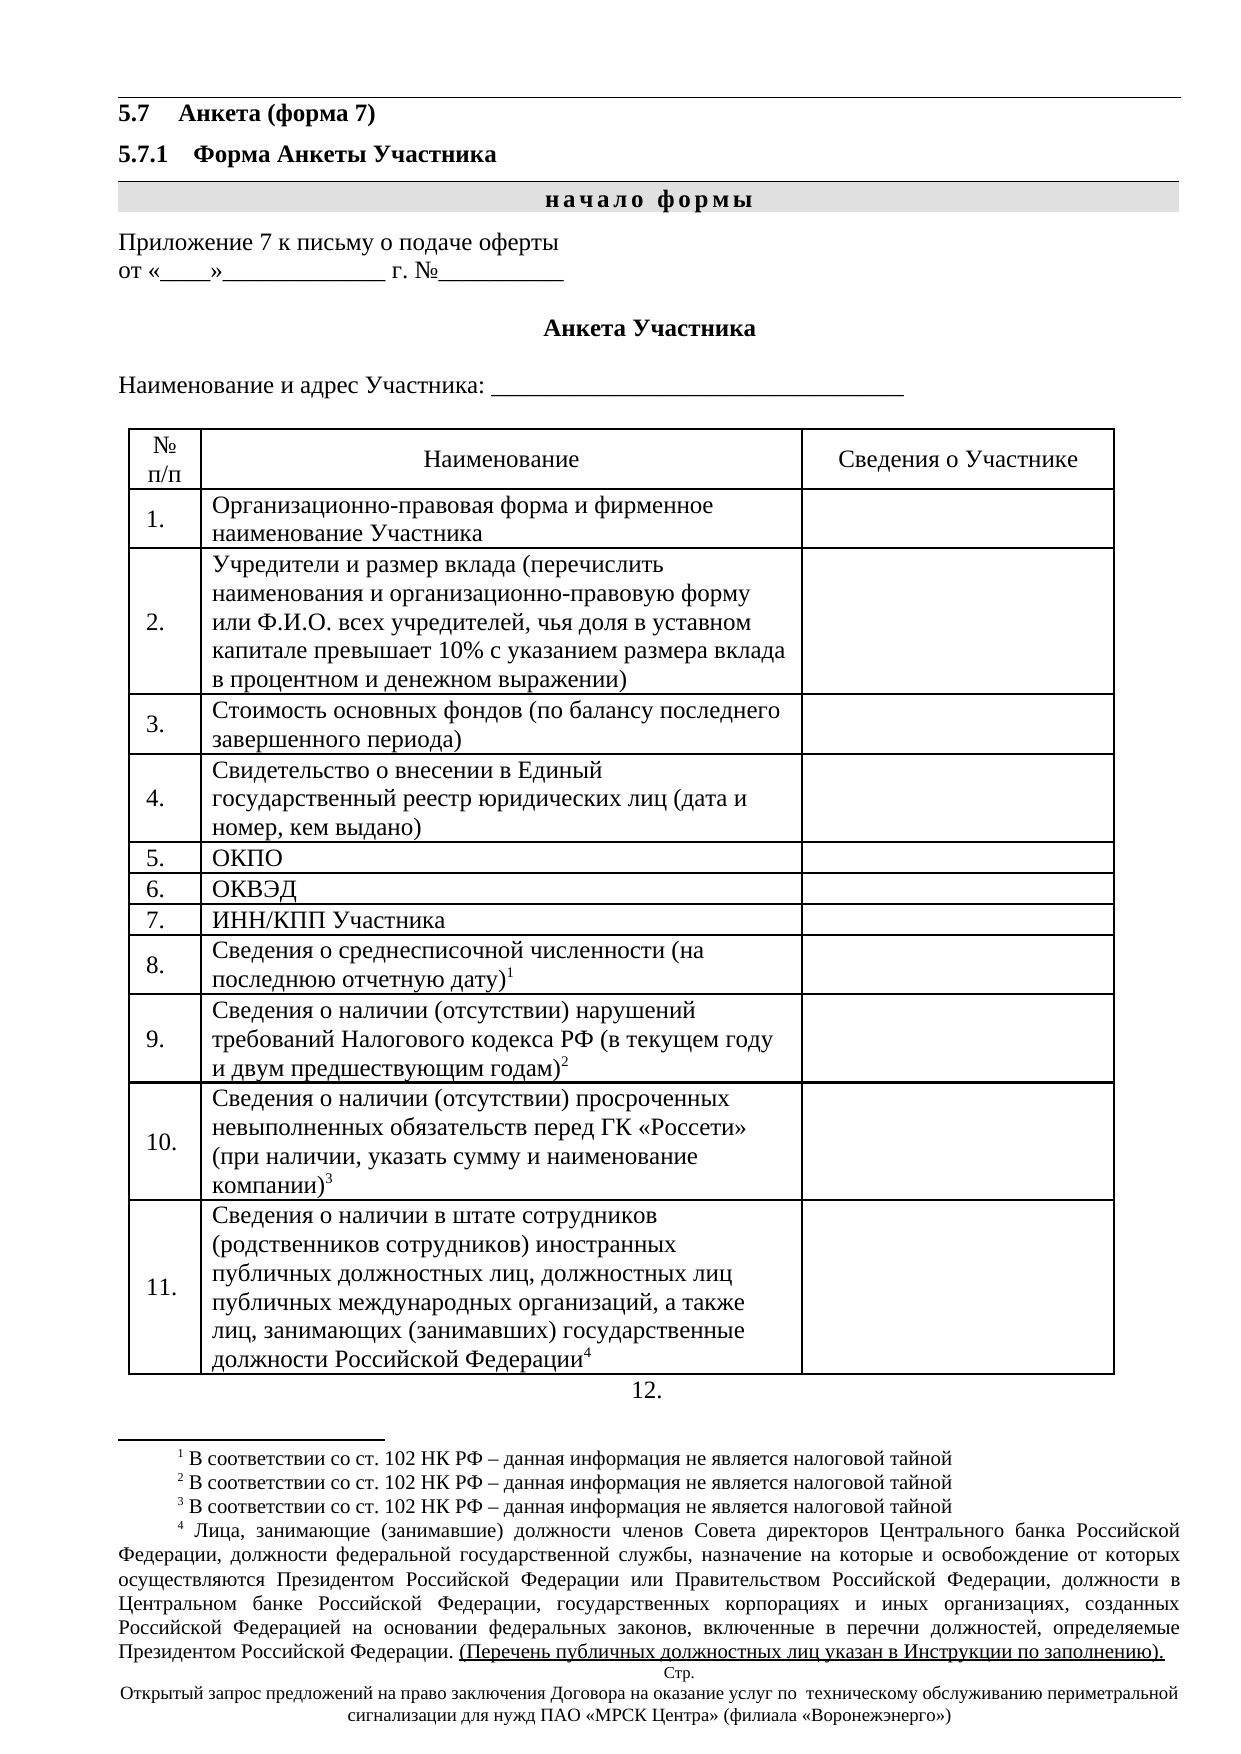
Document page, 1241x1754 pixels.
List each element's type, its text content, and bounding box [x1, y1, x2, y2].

subtitle Анкета (форма 7) [118, 98, 1181, 127]
table_cell ОКПО [202, 843, 801, 872]
table_cell [130, 843, 200, 872]
table_cell [130, 1084, 200, 1198]
table_cell [130, 874, 200, 903]
table_cell [803, 490, 1113, 547]
table_header [130, 936, 200, 993]
table_cell [130, 905, 200, 933]
table_cell Сведения о наличии (отсутствии) просроченных невыполненных обязательств перед ГК «Россети» (при наличии, указать сумму и наименование компании) [202, 1084, 801, 1198]
table_cell Организационно-правовая форма и фирменное наименование Участника [202, 490, 801, 547]
table_cell Стоимость основных фондов (по балансу последнего завершенного периода) [202, 695, 801, 753]
table_cell [803, 874, 1113, 903]
table_cell [803, 549, 1113, 693]
text Наименование и адрес Участника: _________________________________ [118, 371, 1181, 399]
table_cell [803, 905, 1113, 933]
subtitle Форма Анкеты Участника [118, 139, 1181, 168]
table_cell [130, 549, 200, 693]
table_cell [803, 1084, 1113, 1198]
table_cell [803, 755, 1113, 841]
table_cell [803, 995, 1113, 1081]
table_cell [803, 695, 1113, 753]
table_cell Сведения о наличии (отсутствии) нарушений требований Налогового кодекса РФ (в текущем году и двум предшествующим годам) [202, 995, 801, 1081]
table_cell [130, 1201, 200, 1373]
text Приложение 7 к письму о подаче оферты от «____»_____________ г. №__________ [118, 227, 1181, 284]
table_header Наименование [202, 430, 801, 488]
table_header № п/п [130, 430, 200, 488]
table_cell Учредители и размер вклада (перечислить наименования и организационно-правовую форму или Ф.И.О. всех учредителей, чья доля в уставном капитале превышает 10% с указанием размера вклада в процентном и денежном выражении) [202, 549, 801, 693]
table_cell ОКВЭД [202, 874, 801, 903]
table_cell [803, 843, 1113, 872]
text Анкета Участника [118, 313, 1181, 342]
table_cell [130, 755, 200, 841]
table_cell ИНН/КПП Участника [202, 905, 801, 933]
table_cell [803, 1201, 1113, 1373]
table_header [803, 936, 1113, 993]
table_header Сведения о среднесписочной численности (на последнюю отчетную дату) [202, 936, 801, 993]
text начало формы [118, 182, 1179, 212]
table_cell [130, 995, 200, 1081]
table_cell Сведения о наличии в штате сотрудников (родственников сотрудников) иностранных публичных должностных лиц, должностных лиц публичных международных организаций, а также лиц, занимающих (занимавших) государственные должности Российской Федерации [202, 1201, 801, 1373]
table_cell Свидетельство о внесении в Единый государственный реестр юридических лиц (дата и номер, кем выдано) [202, 755, 801, 841]
table_cell [130, 695, 200, 753]
table_header Сведения о Участнике [803, 430, 1113, 488]
table_cell [130, 490, 200, 547]
